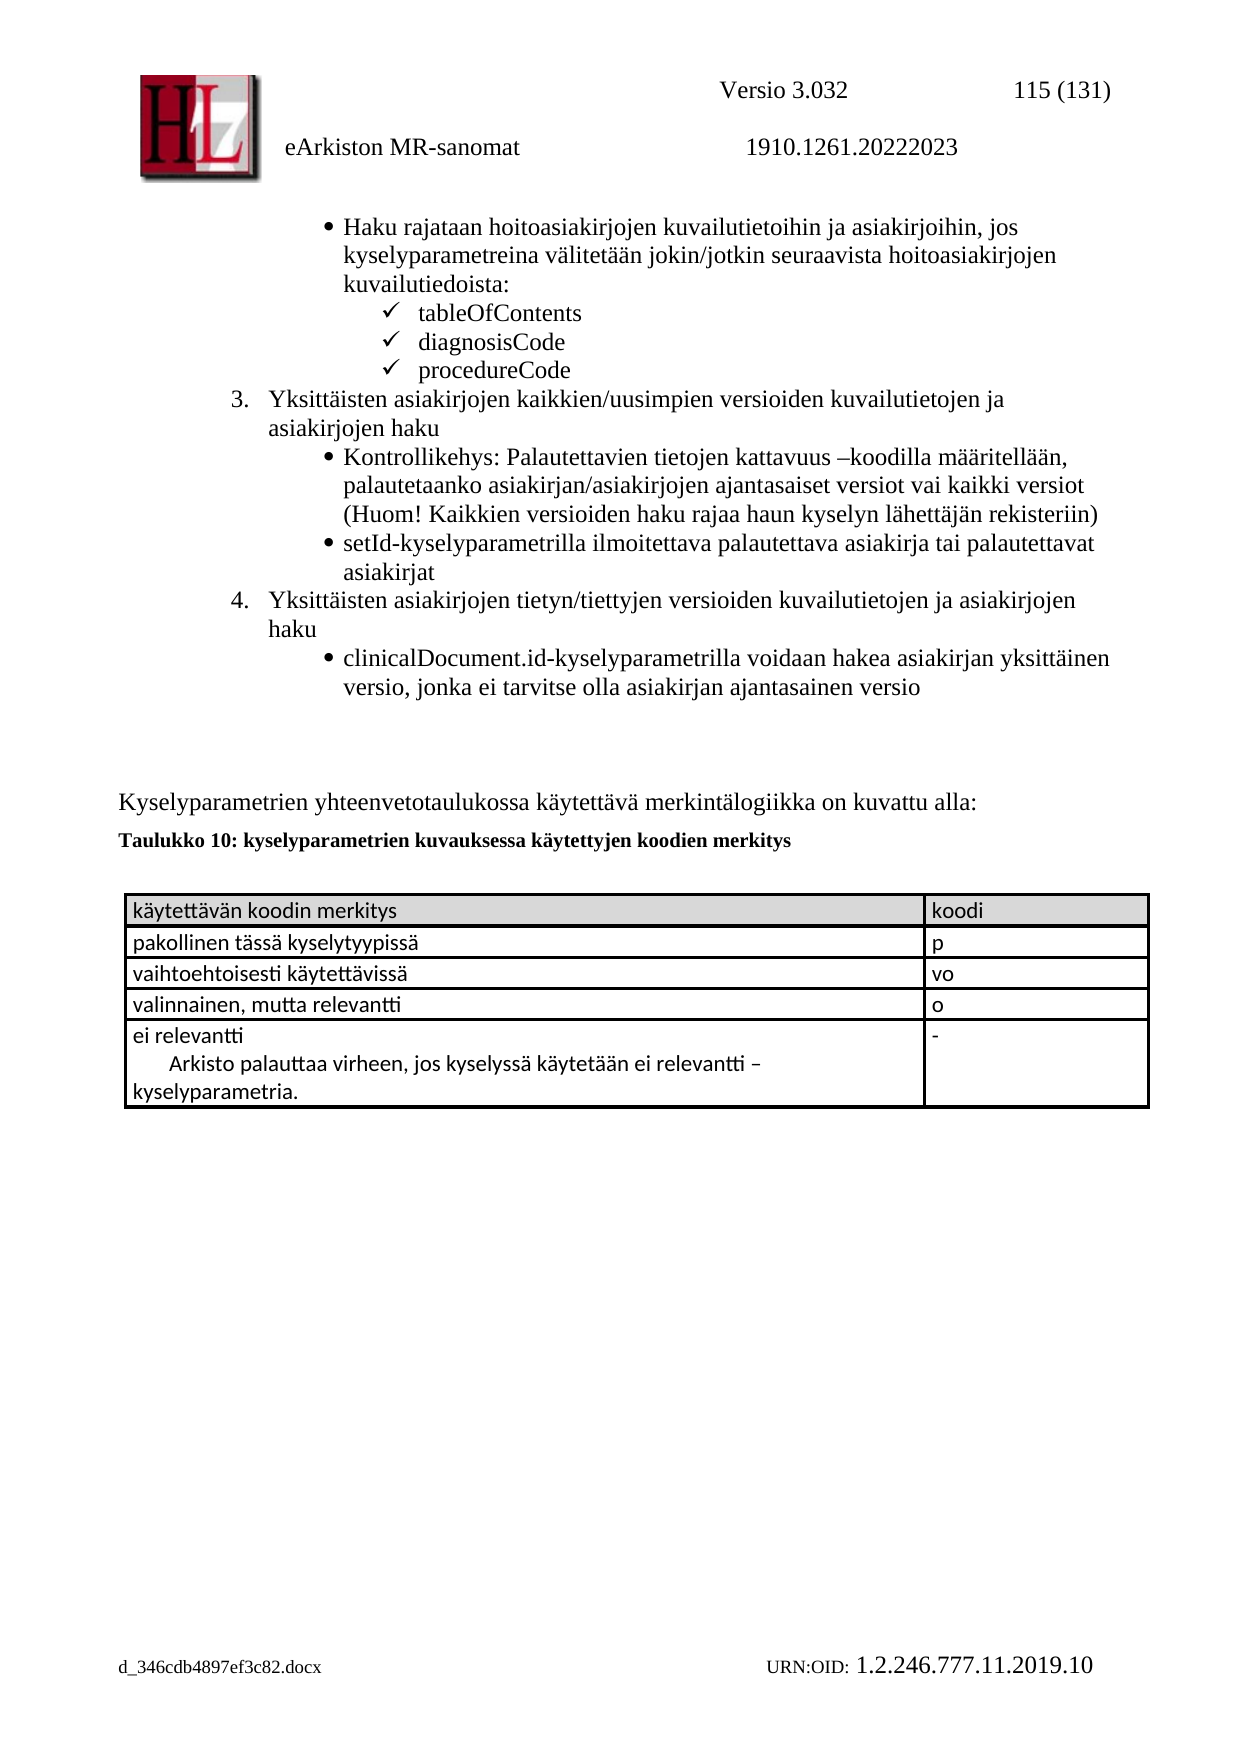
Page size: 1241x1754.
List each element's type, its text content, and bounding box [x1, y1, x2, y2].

list Kontrollikehys: Palautettavien tietojen kattavuus –koodilla määritellään, palautetaanko asiakirjan/asiakirjojen ajantasaiset versiot vai kaikki versiot (Huom! Kaikkien versioiden haku rajaa haun kyselyn lähettäjän rekisteriin) [324, 442, 1122, 528]
list clinicalDocument.id-kyselyparametrilla voidaan hakea asiakirjan yksittäinen versio, jonka ei tarvitse olla asiakirjan ajantasainen versio [324, 643, 1122, 700]
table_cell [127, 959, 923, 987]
list Yksittäisten asiakirjojen kaikkien/uusimpien versioiden kuvailutietojen ja asiakirjojen haku [231, 384, 1122, 442]
list diagnosisCode [381, 327, 1122, 355]
list Haku rajataan hoitoasiakirjojen kuvailutietoihin ja asiakirjoihin, jos kyselyparametreina välitetään jokin/jotkin seuraavista hoitoasiakirjojen kuvailutiedoista: [324, 212, 1122, 298]
list Yksittäisten asiakirjojen tietyn/tiettyjen versioiden kuvailutietojen ja asiakirjojen haku [231, 585, 1122, 643]
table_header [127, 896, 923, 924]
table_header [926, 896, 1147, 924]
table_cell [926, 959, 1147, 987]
list procedureCode [381, 355, 1122, 384]
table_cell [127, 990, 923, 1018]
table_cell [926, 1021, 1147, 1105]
list setId-kyselyparametrilla ilmoitettava palautettava asiakirja tai palautettavat asiakirjat [324, 528, 1122, 585]
text Kyselyparametrien yhteenvetotaulukossa käytettävä merkintälogiikka on kuvattu alla: [118, 787, 1122, 815]
text Taulukko 10: kyselyparametrien kuvauksessa käytettyjen koodien merkitys [118, 828, 1122, 852]
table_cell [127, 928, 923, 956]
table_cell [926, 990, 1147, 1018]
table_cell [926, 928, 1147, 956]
picture [140, 75, 263, 183]
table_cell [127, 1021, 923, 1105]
list tableOfContents [381, 298, 1122, 327]
